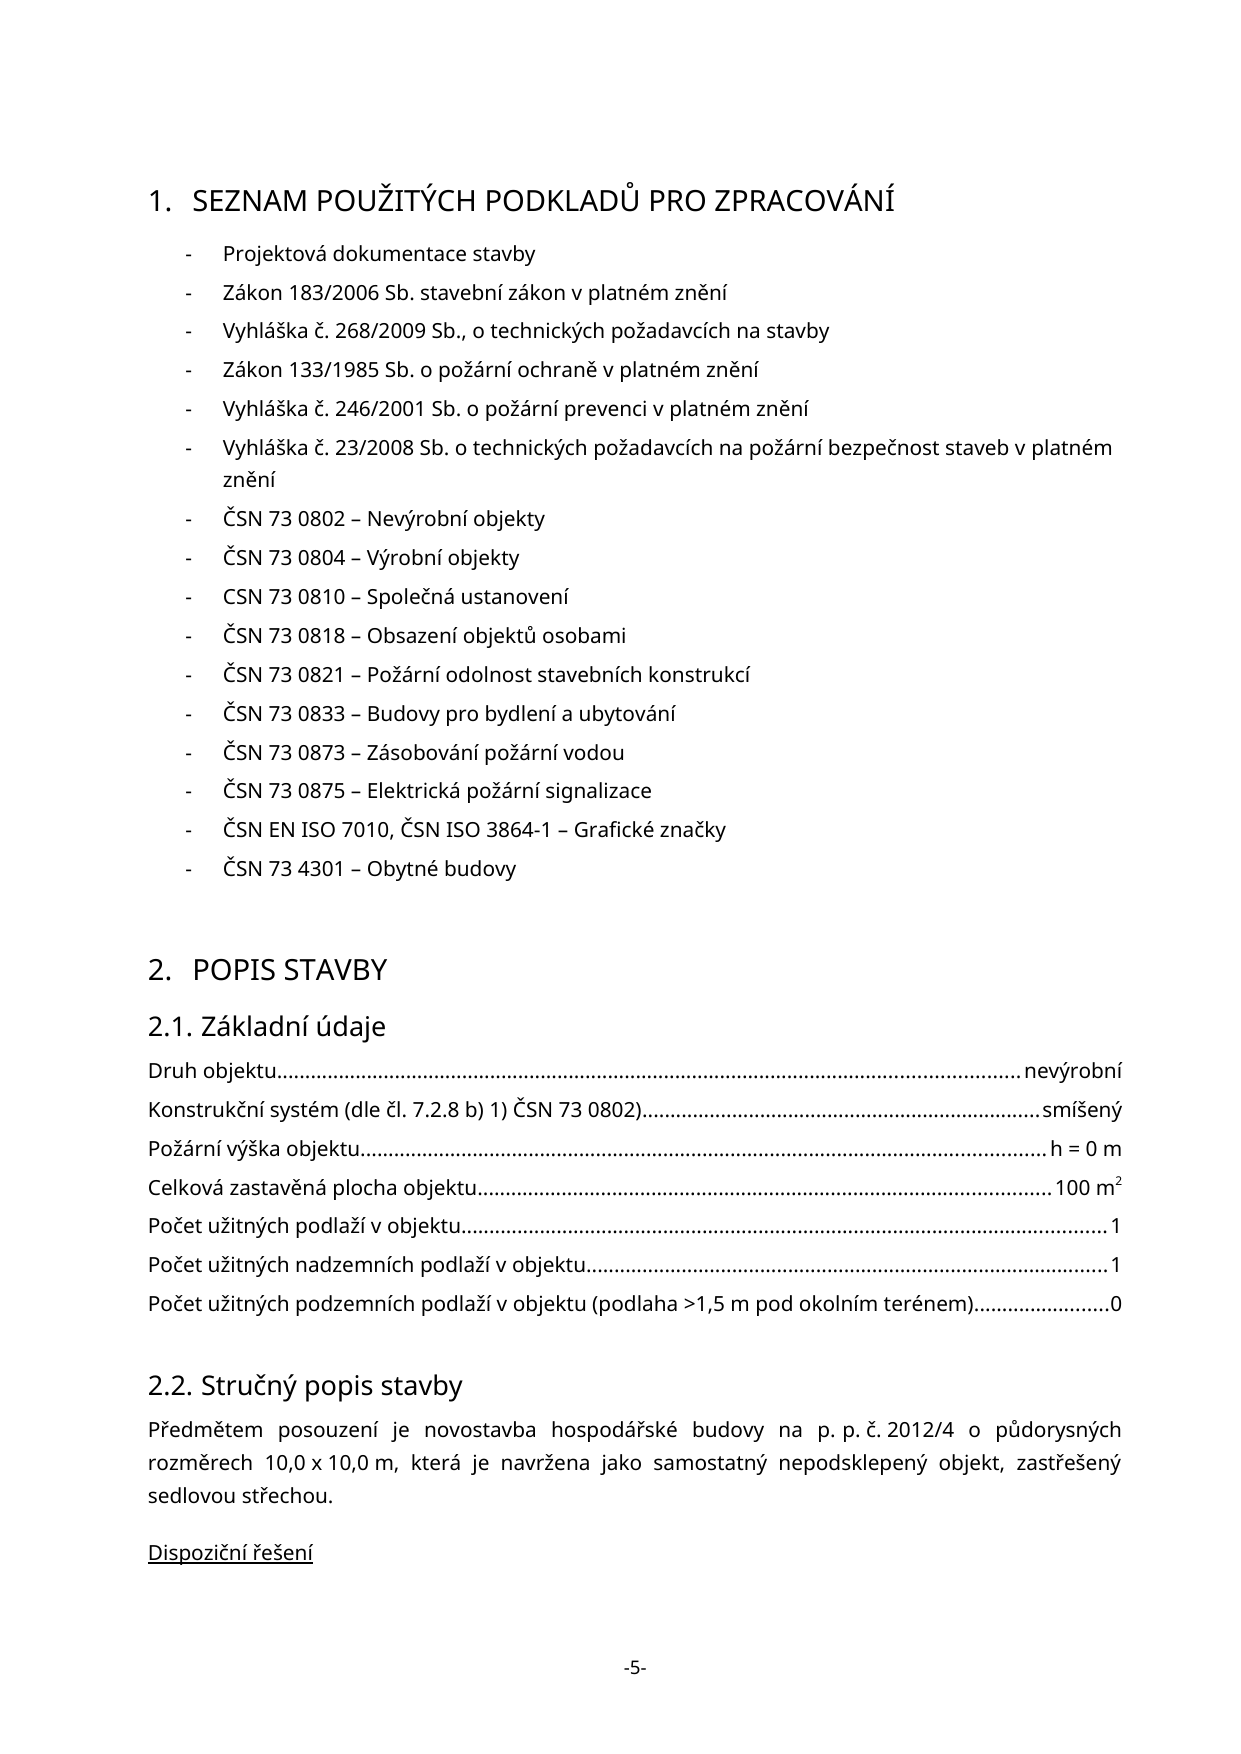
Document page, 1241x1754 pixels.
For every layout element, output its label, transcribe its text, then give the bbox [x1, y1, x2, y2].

text Konstrukční systém (dle čl. 7.2.8 b) 1) ČSN 73 0802) smíšený [148, 1095, 1122, 1123]
text Požární výška objektu h = 0 m [148, 1134, 1122, 1162]
subtitle Seznam použitých podkladů pro zpracování [148, 181, 1122, 220]
subtitle Základní údaje [148, 1007, 1122, 1044]
subtitle Stručný popis stavby [148, 1367, 1122, 1404]
text Druh objektu nevýrobní [148, 1056, 1122, 1084]
text Počet užitných podzemních podlaží v objektu (podlaha >1,5 m pod okolním terénem) 0 [148, 1289, 1122, 1318]
text Celková zastavěná plocha objektu 100 m2 [148, 1173, 1122, 1201]
subtitle Popis stavby [148, 949, 1122, 989]
text Počet užitných nadzemních podlaží v objektu 1 [148, 1250, 1122, 1279]
text Počet užitných podlaží v objektu 1 [148, 1211, 1122, 1240]
